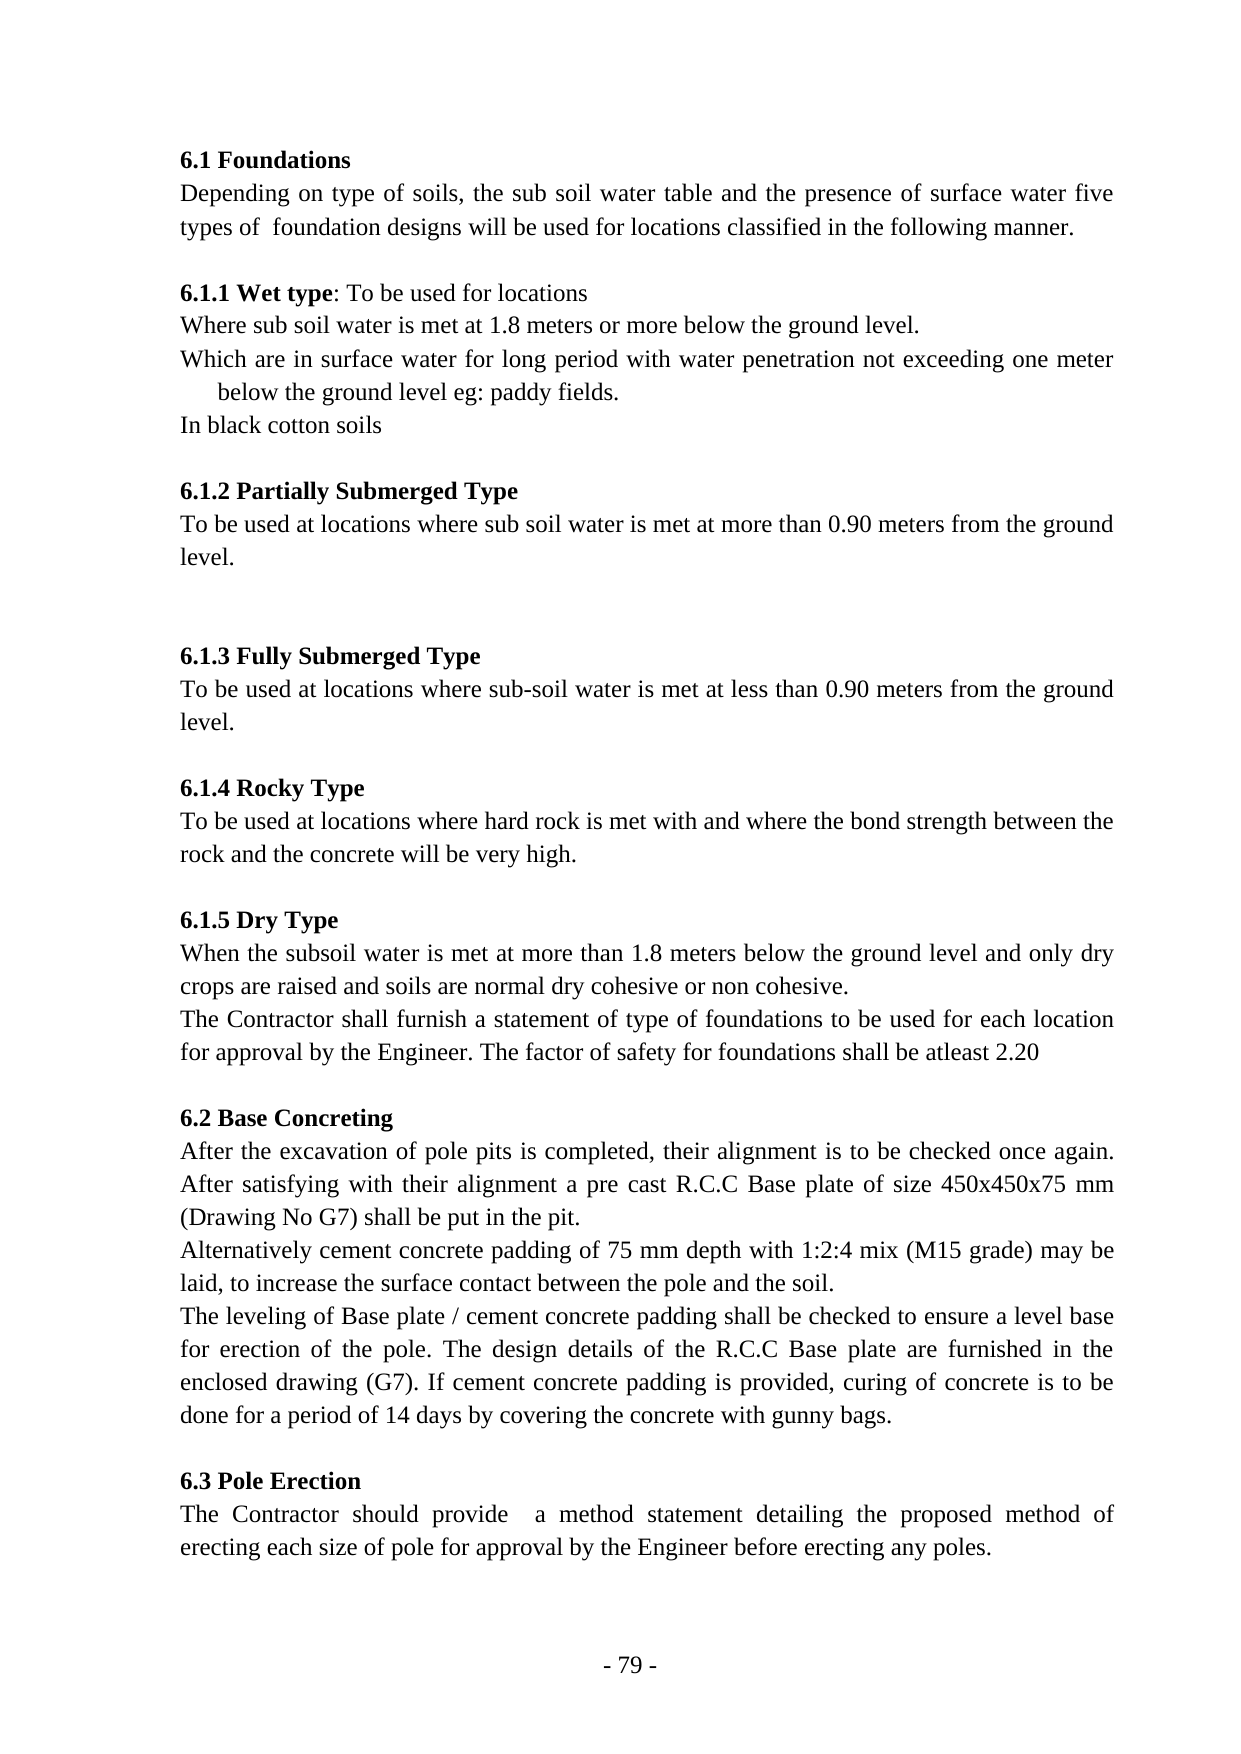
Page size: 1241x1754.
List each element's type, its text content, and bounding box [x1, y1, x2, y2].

text Depending on type of soils, the sub soil water table and the presence of surface water five types of foundation designs will be used for locations classified in the following manner. [180, 178, 1115, 240]
text Alternatively cement concrete padding of 75 mm depth with 1:2:4 mix (M15 grade) may be laid, to increase the surface contact between the pole and the soil. [180, 1235, 1115, 1297]
text 6.3 Pole Erection [180, 1466, 1115, 1495]
text 6.1 Foundations [180, 146, 1115, 174]
text To be used at locations where hard rock is met with and where the bond strength between the rock and the concrete will be very high. [180, 806, 1115, 868]
text 6.2 Base Concreting [180, 1103, 1115, 1132]
text To be used at locations where sub soil water is met at more than 0.90 meters from the ground level. [180, 509, 1115, 571]
text 6.1.3 Fully Submerged Type [180, 641, 1115, 669]
text When the subsoil water is met at more than 1.8 meters below the ground level and only dry crops are raised and soils are normal dry cohesive or non cohesive. [180, 938, 1115, 1000]
text The leveling of Base plate / cement concrete padding shall be checked to ensure a level base for erection of the pole. The design details of the R.C.C Base plate are furnished in the enclosed drawing (G7). If cement concrete padding is provided, curing of concrete is to be done for a period of 14 days by covering the concrete with gunny bags. [180, 1301, 1115, 1429]
text 6.1.1 Wet type: To be used for locations [180, 278, 1115, 306]
text 6.1.5 Dry Type [180, 905, 1115, 934]
text After the excavation of pole pits is completed, their alignment is to be checked once again. After satisfying with their alignment a pre cast R.C.C Base plate of size 450x450x75 mm (Drawing No G7) shall be put in the pit. [180, 1136, 1115, 1231]
text In black cotton soils [180, 410, 1115, 438]
text The Contractor shall furnish a statement of type of foundations to be used for each location for approval by the Engineer. The factor of safety for foundations shall be atleast 2.20 [180, 1004, 1115, 1066]
text To be used at locations where sub-soil water is met at less than 0.90 meters from the ground level. [180, 674, 1115, 736]
text 6.1.2 Partially Submerged Type [180, 476, 1115, 504]
text The Contractor should provide a method statement detailing the proposed method of erecting each size of pole for approval by the Engineer before erecting any poles. [180, 1499, 1115, 1561]
text 6.1.4 Rocky Type [180, 773, 1115, 802]
text Which are in surface water for long period with water penetration not exceeding one meter below the ground level eg: paddy fields. [180, 344, 1115, 405]
text Where sub soil water is met at 1.8 meters or more below the ground level. [180, 311, 1115, 339]
